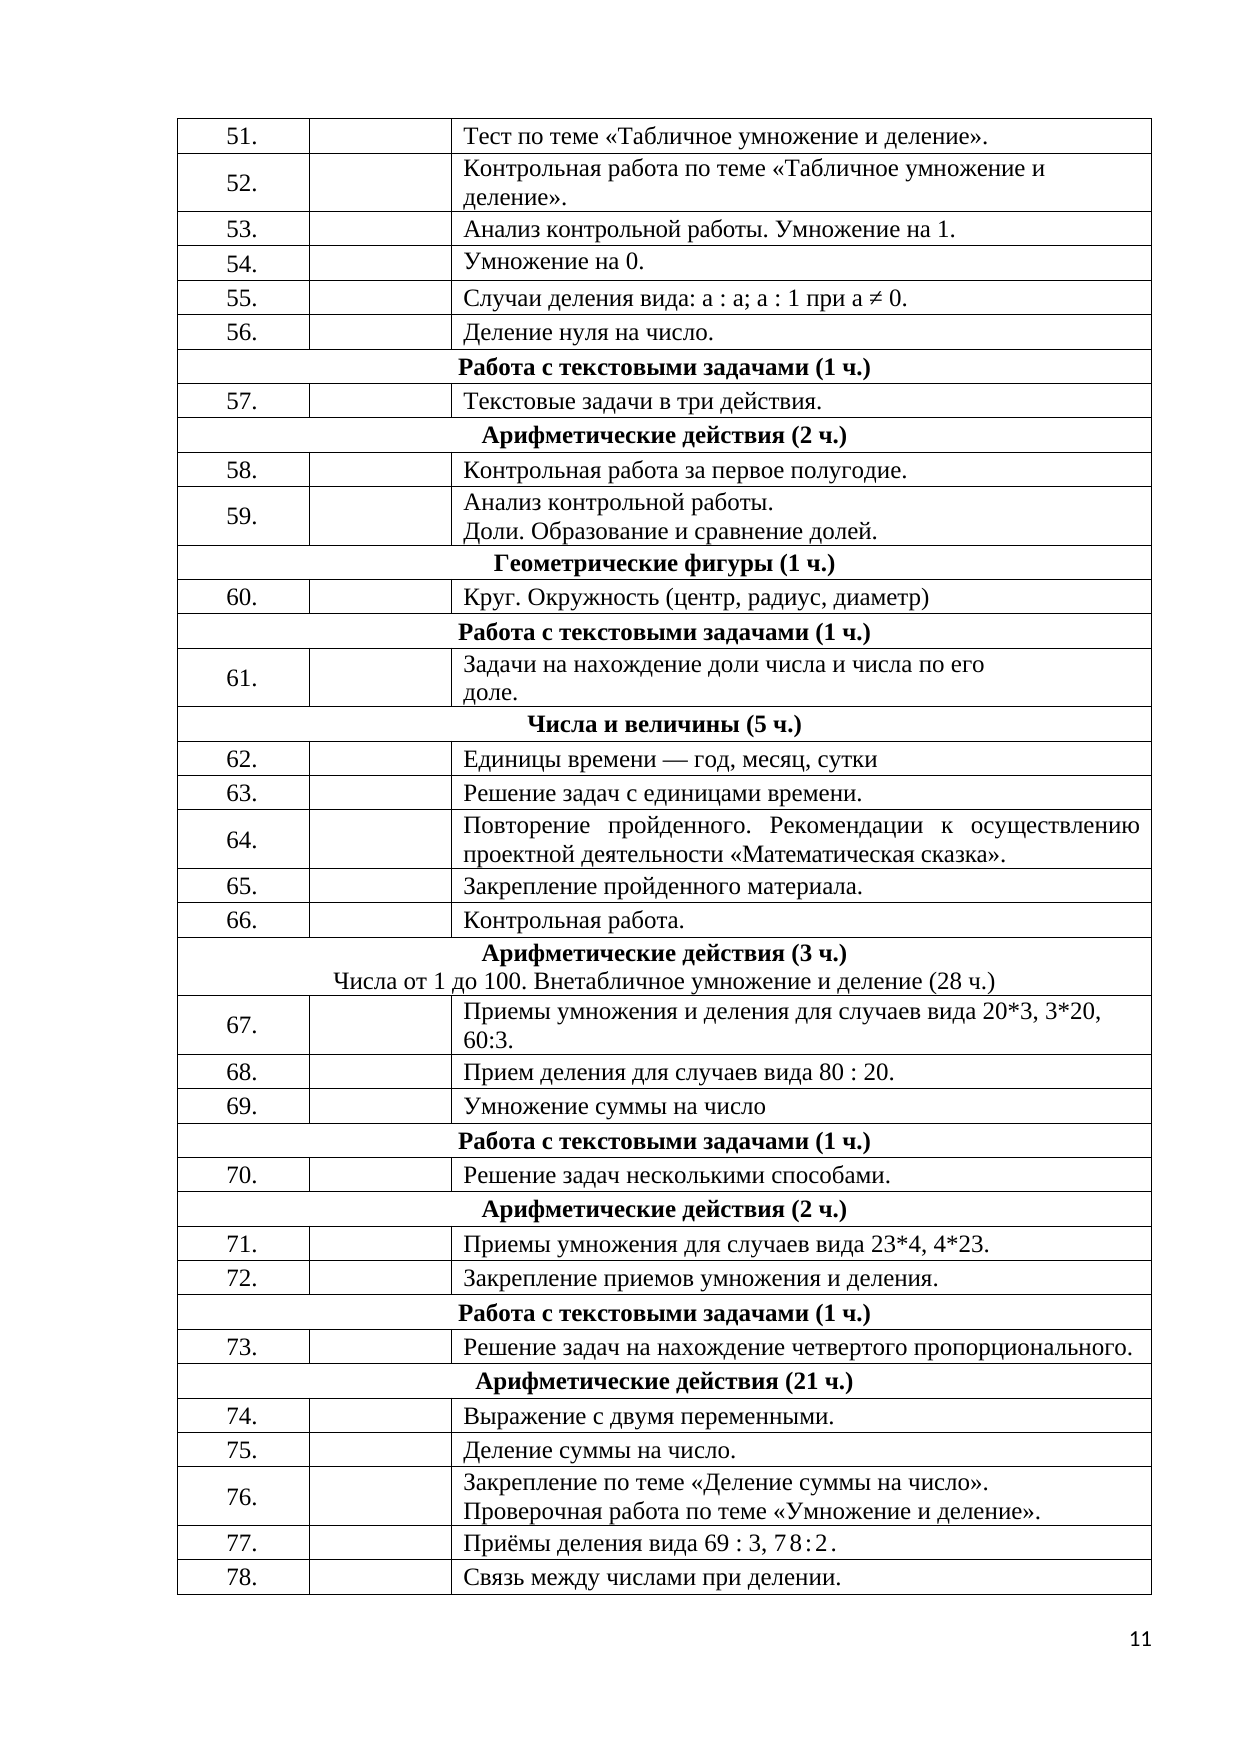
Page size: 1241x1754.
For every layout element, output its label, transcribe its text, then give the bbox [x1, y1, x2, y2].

table_cell Контрольная работа за первое полугодие. [452, 453, 1151, 486]
table_cell Связь между числами при делении. [452, 1560, 1151, 1593]
table_cell Работа с текстовыми задачами (1 ч.) [178, 1124, 1151, 1157]
table_cell [310, 1261, 451, 1294]
table_cell Круг. Окружность (центр, радиус, диаметр) [452, 580, 1151, 613]
table_cell [178, 281, 309, 314]
table_cell [178, 1055, 309, 1088]
table_cell [310, 281, 451, 314]
table_cell [178, 1433, 309, 1466]
table_cell Решение задач на нахождение четвертого пропорционального. [452, 1330, 1151, 1363]
table_cell [310, 1158, 451, 1191]
table_cell Случаи деления вида: а : а; а : 1 при а ≠ 0. [452, 281, 1151, 314]
table_cell [178, 1467, 309, 1525]
table_cell [178, 487, 309, 544]
table_cell Задачи на нахождение доли числа и числа по его доле. [452, 649, 1151, 706]
table_cell Приёмы деления вида 69 : 3, 78:2. [452, 1526, 1151, 1559]
table_cell Геометрические фигуры (1 ч.) [178, 546, 1151, 579]
table_cell [178, 1158, 309, 1191]
table_cell [310, 580, 451, 613]
table_cell [310, 996, 451, 1054]
table_cell Работа с текстовыми задачами (1 ч.) [178, 614, 1151, 648]
table_cell Работа с текстовыми задачами (1 ч.) [178, 350, 1151, 383]
table_cell [178, 742, 309, 775]
table_cell [310, 487, 451, 544]
table_cell [310, 384, 451, 417]
table_cell Арифметические действия (3 ч.) Числа от 1 до 100. Внетабличное умножение и деление (28 ч.) [178, 938, 1151, 995]
table_cell Анализ контрольной работы. Доли. Образование и сравнение долей. [452, 487, 1151, 544]
table_cell [178, 119, 309, 152]
table_cell Тест по теме «Табличное умножение и деление». [452, 119, 1151, 152]
table_cell Арифметические действия (21 ч.) [178, 1364, 1151, 1397]
table_cell Закрепление пройденного материала. [452, 869, 1151, 902]
table_cell Закрепление приемов умножения и деления. [452, 1261, 1151, 1294]
table_cell Решение задач несколькими способами. [452, 1158, 1151, 1191]
table_cell [178, 1526, 309, 1559]
table_cell [178, 212, 309, 245]
table_cell Работа с текстовыми задачами (1 ч.) [178, 1295, 1151, 1329]
table_cell Деление нуля на число. [452, 315, 1151, 348]
table_cell Повторение пройденного. Рекомендации к осуществлению проектной деятельности «Математическая сказка». [452, 810, 1151, 868]
table_cell [310, 1089, 451, 1122]
table_cell [310, 1330, 451, 1363]
table_cell [178, 1399, 309, 1432]
table_cell Анализ контрольной работы. Умножение на 1. [452, 212, 1151, 245]
table_cell Выражение с двумя переменными. [452, 1399, 1151, 1432]
table_cell [310, 1227, 451, 1260]
table_cell Контрольная работа по теме «Табличное умножение и деление». [452, 154, 1151, 211]
table_cell [310, 453, 451, 486]
table_cell [310, 1526, 451, 1559]
table_cell [178, 1261, 309, 1294]
table_cell [178, 776, 309, 809]
table_cell [178, 810, 309, 868]
table_cell [178, 1330, 309, 1363]
table_cell [178, 649, 309, 706]
table_cell [178, 869, 309, 902]
table_cell Умножение на 0. [452, 246, 1151, 280]
table_cell [310, 1467, 451, 1525]
table_cell [310, 1560, 451, 1593]
table_cell [178, 154, 309, 211]
table_cell [178, 996, 309, 1054]
table_cell [310, 119, 451, 152]
table_cell [310, 869, 451, 902]
table_cell [178, 315, 309, 348]
table_cell [310, 1433, 451, 1466]
table_cell [310, 810, 451, 868]
table_cell [178, 1560, 309, 1593]
table_cell Умножение суммы на число [452, 1089, 1151, 1122]
table_cell [178, 1089, 309, 1122]
table_cell Приемы умножения для случаев вида 23*4, 4*23. [452, 1227, 1151, 1260]
table_cell Арифметические действия (2 ч.) [178, 418, 1151, 452]
table_cell [310, 1399, 451, 1432]
table_cell Арифметические действия (2 ч.) [178, 1192, 1151, 1226]
table_cell [178, 903, 309, 937]
table_cell [178, 384, 309, 417]
table_cell Закрепление по теме «Деление суммы на число». Проверочная работа по теме «Умножение и деление». [452, 1467, 1151, 1525]
table_cell [310, 246, 451, 280]
table_cell [310, 742, 451, 775]
table_cell Прием деления для случаев вида 80 : 20. [452, 1055, 1151, 1088]
table_cell Единицы времени — год, месяц, сутки [452, 742, 1151, 775]
table_cell Контрольная работа. [452, 903, 1151, 937]
table_cell [310, 776, 451, 809]
table_cell Числа и величины (5 ч.) [178, 707, 1151, 741]
table_cell [310, 212, 451, 245]
table_cell [310, 315, 451, 348]
table_cell [178, 1227, 309, 1260]
table_cell [178, 246, 309, 280]
table_cell Решение задач с единицами времени. [452, 776, 1151, 809]
table_cell [310, 1055, 451, 1088]
table_cell Приемы умножения и деления для случаев вида 20*3, 3*20, 60:3. [452, 996, 1151, 1054]
table_cell [310, 903, 451, 937]
table_cell [310, 649, 451, 706]
table_cell [310, 154, 451, 211]
table_cell [178, 453, 309, 486]
table_cell [178, 580, 309, 613]
table_cell Текстовые задачи в три действия. [452, 384, 1151, 417]
table_cell Деление суммы на число. [452, 1433, 1151, 1466]
